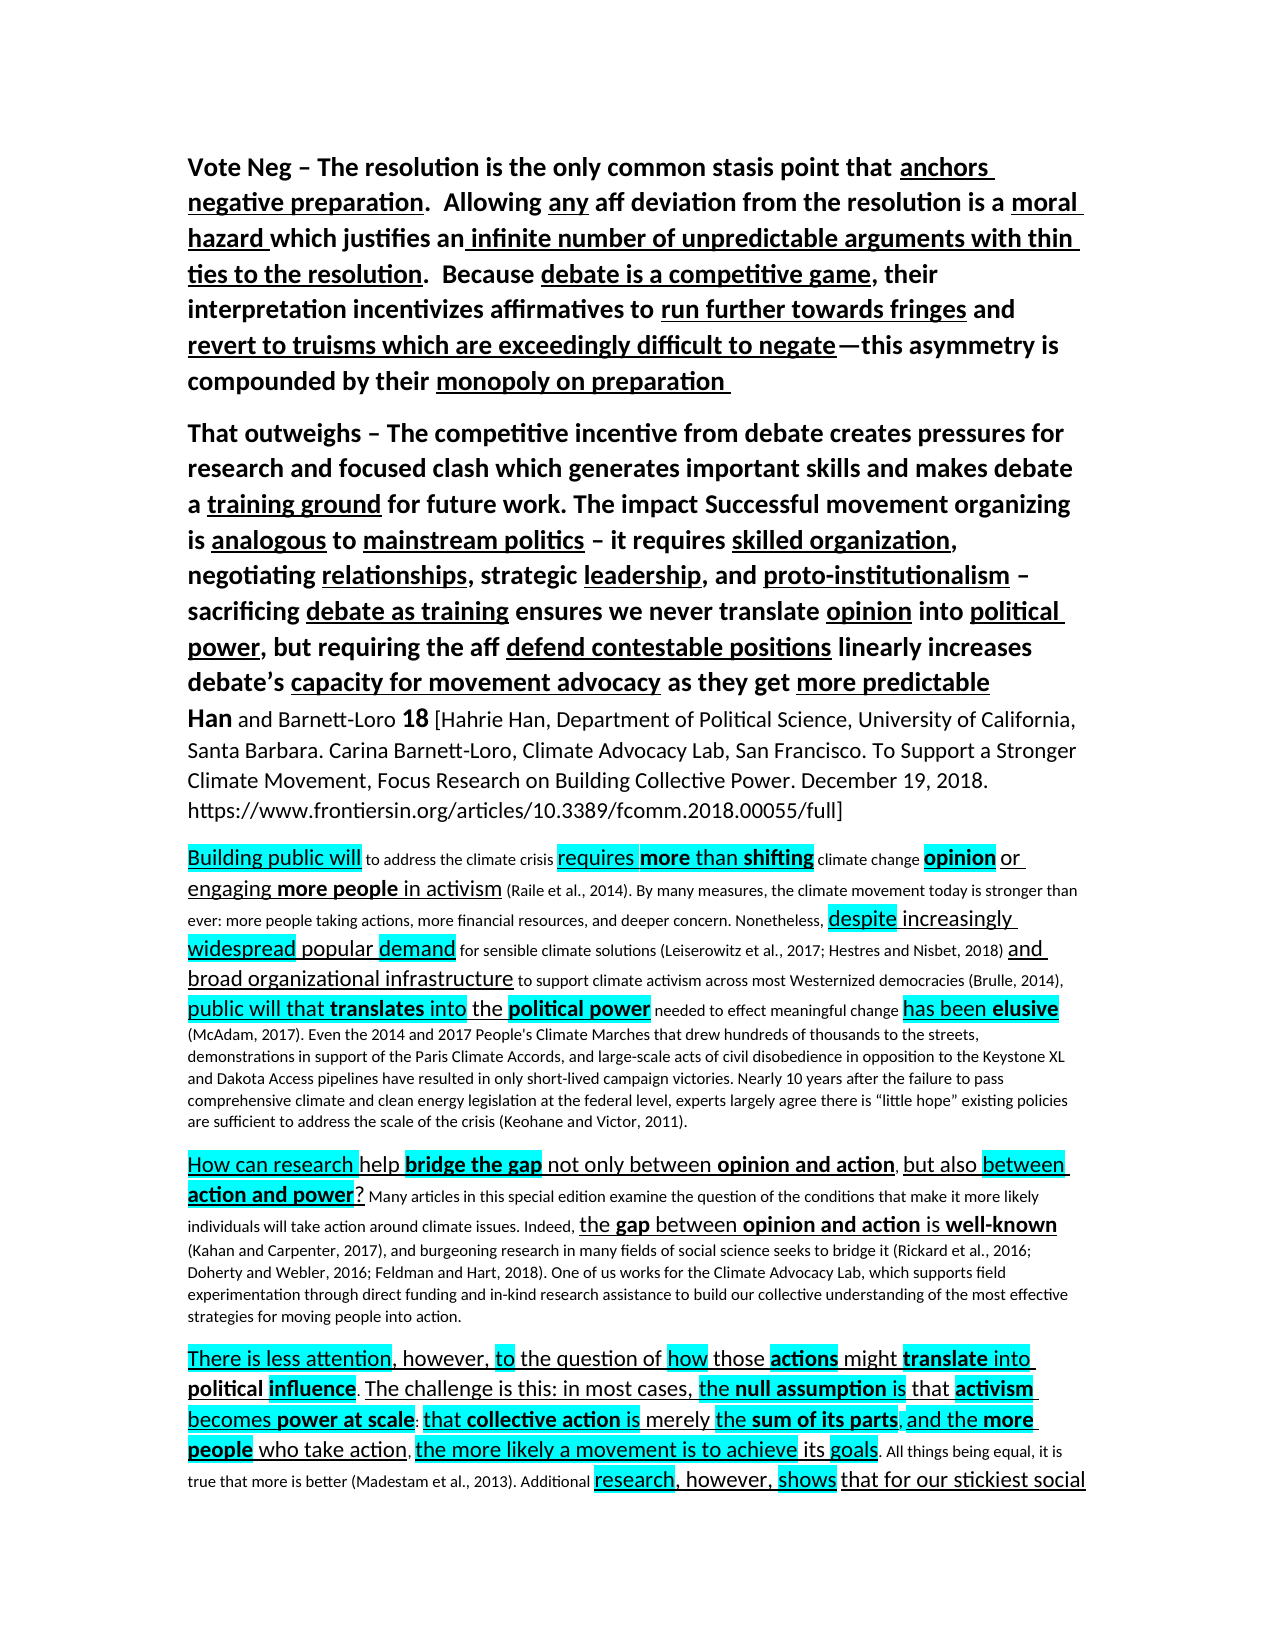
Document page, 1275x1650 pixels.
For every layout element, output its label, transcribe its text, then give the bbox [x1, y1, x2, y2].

text Building public will to address the climate crisis requires more than shifting climate change opinion or engaging more people in activism (Raile et al., 2014). By many measures, the climate movement today is stronger than ever: more people taking actions, more financial resources, and deeper concern. Nonetheless, despite increasingly widespread popular demand for sensible climate solutions (Leiserowitz et al., 2017; Hestres and Nisbet, 2018) and broad organizational infrastructure to support climate activism across most Westernized democracies (Brulle, 2014), public will that translates into the political power needed to effect meaningful change has been elusive (McAdam, 2017). Even the 2014 and 2017 People's Climate Marches that drew hundreds of thousands to the streets, demonstrations in support of the Paris Climate Accords, and large-scale acts of civil disobedience in opposition to the Keystone XL and Dakota Access pipelines have resulted in only short-lived campaign victories. Nearly 10 years after the failure to pass comprehensive climate and clean energy legislation at the federal level, experts largely agree there is “little hope” existing policies are sufficient to address the scale of the crisis (Keohane and Victor, 2011). [187, 843, 1087, 1132]
text Han and Barnett-Loro 18 [Hahrie Han, Department of Political Science, University of California, Santa Barbara. Carina Barnett-Loro, Climate Advocacy Lab, San Francisco. To Support a Stronger Climate Movement, Focus Research on Building Collective Power. December 19, 2018. https://www.frontiersin.org/articles/10.3389/fcomm.2018.00055/full] [187, 701, 1087, 825]
subtitle That outweighs – The competitive incentive from debate creates pressures for research and focused clash which generates important skills and makes debate a training ground for future work. The impact Successful movement organizing is analogous to mainstream politics – it requires skilled organization, negotiating relationships, strategic leadership, and proto-institutionalism – sacrificing debate as training ensures we never translate opinion into political power, but requiring the aff defend contestable positions linearly increases debate’s capacity for movement advocacy as they get more predictable [187, 416, 1087, 698]
text Vote Neg – The resolution is the only common stasis point that anchors negative preparation. Allowing any aff deviation from the resolution is a moral hazard which justifies an infinite number of unpredictable arguments with thin ties to the resolution. Because debate is a competitive game, their interpretation incentivizes affirmatives to run further towards fringes and revert to truisms which are exceedingly difficult to negate—this asymmetry is compounded by their monopoly on preparation [187, 150, 1087, 397]
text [187, 1344, 1087, 1493]
text How can research help bridge the gap not only between opinion and action, but also between action and power? Many articles in this special edition examine the question of the conditions that make it more likely individuals will take action around climate issues. Indeed, the gap between opinion and action is well-known (Kahan and Carpenter, 2017), and burgeoning research in many fields of social science seeks to bridge it (Rickard et al., 2016; Doherty and Webler, 2016; Feldman and Hart, 2018). One of us works for the Climate Advocacy Lab, which supports field experimentation through direct funding and in-kind research assistance to build our collective understanding of the most effective strategies for moving people into action. [187, 1150, 1087, 1326]
